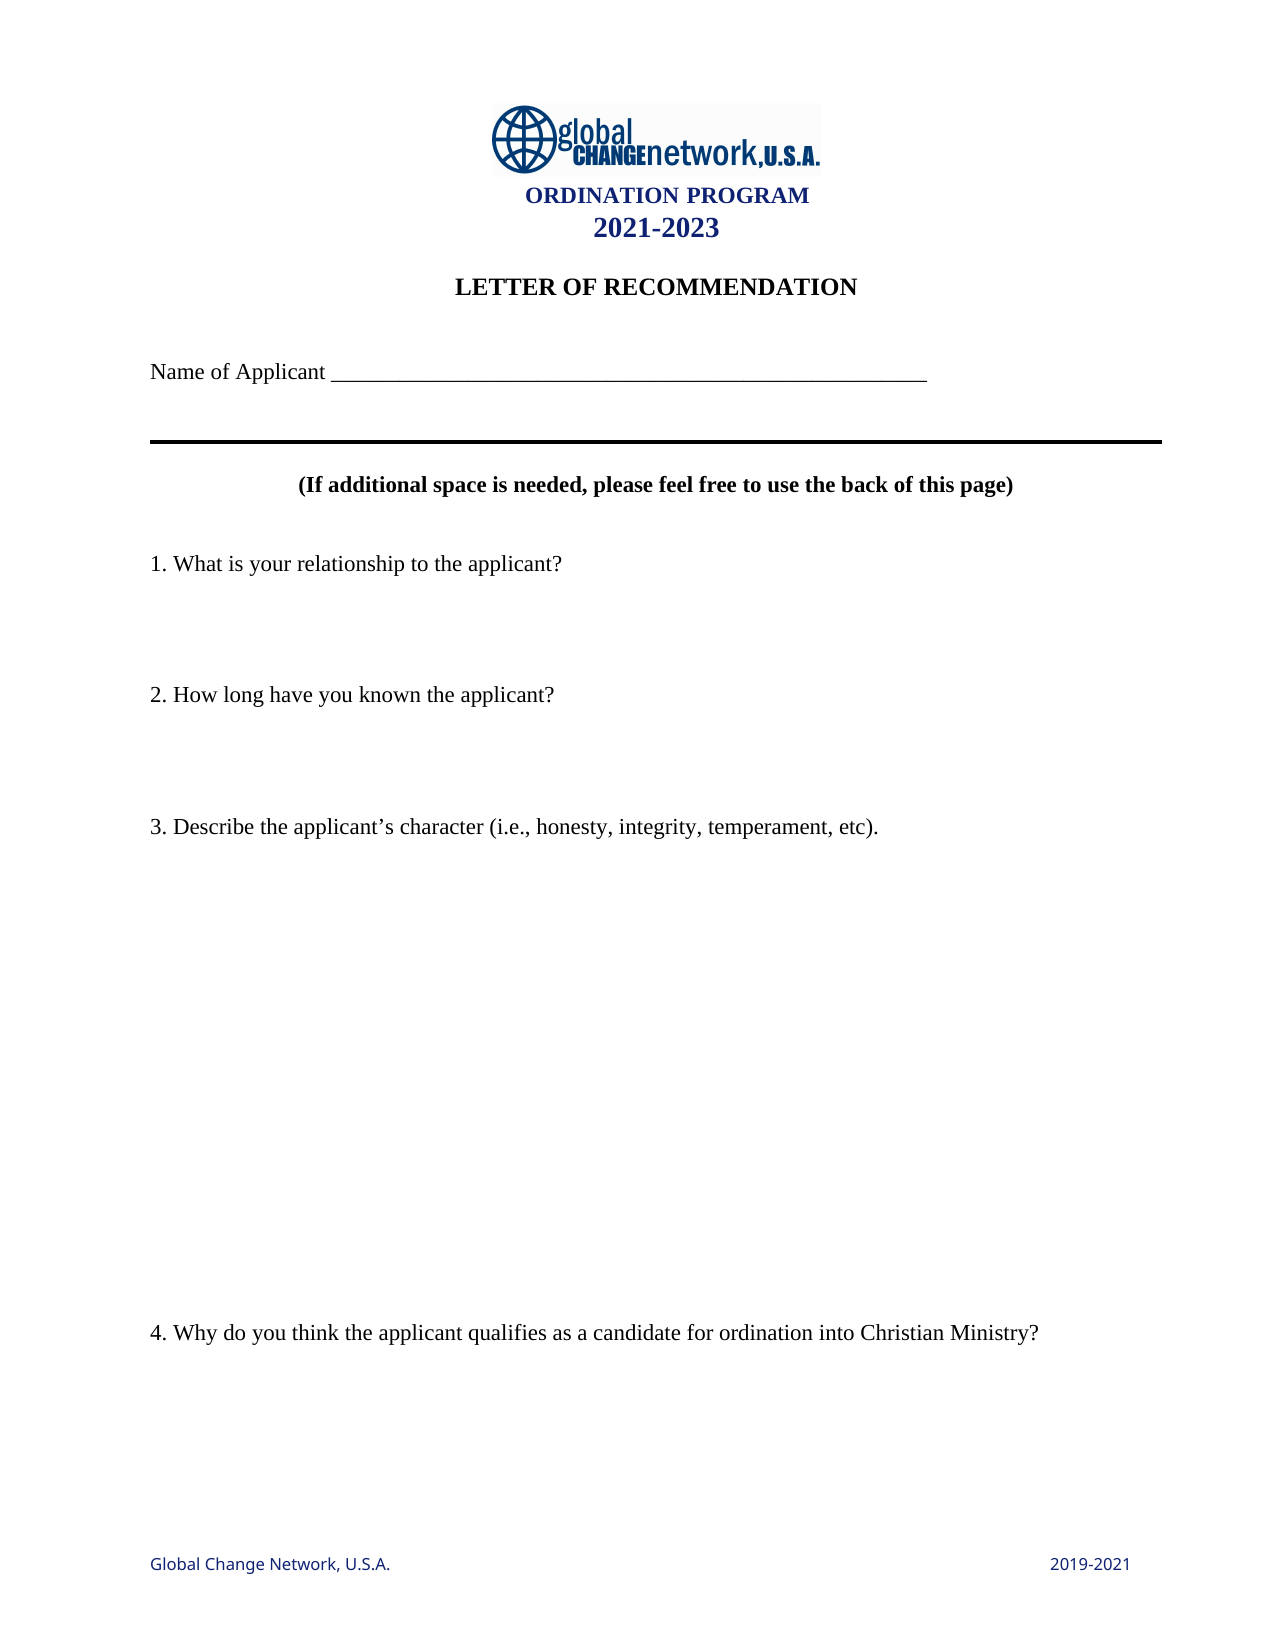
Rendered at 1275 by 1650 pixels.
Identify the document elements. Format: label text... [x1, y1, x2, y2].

text 1. What is your relationship to the applicant? [150, 550, 1162, 576]
text (If additional space is needed, please feel free to use the back of this page) [150, 471, 1162, 497]
text 2. How long have you known the applicant? [150, 681, 1162, 708]
title 2021-2023 [150, 210, 1162, 243]
text 3. Describe the applicant’s character (i.e., honesty, integrity, temperament, etc). [150, 813, 1162, 839]
text Name of Applicant ____________________________________________________ [150, 358, 1162, 385]
title ordination program [150, 176, 1162, 210]
subtitle LETTER OF RECOMMENDATION [150, 272, 1162, 301]
picture [492, 103, 821, 177]
text 4. Why do you think the applicant qualifies as a candidate for ordination into Christian Ministry? [150, 1319, 1162, 1345]
